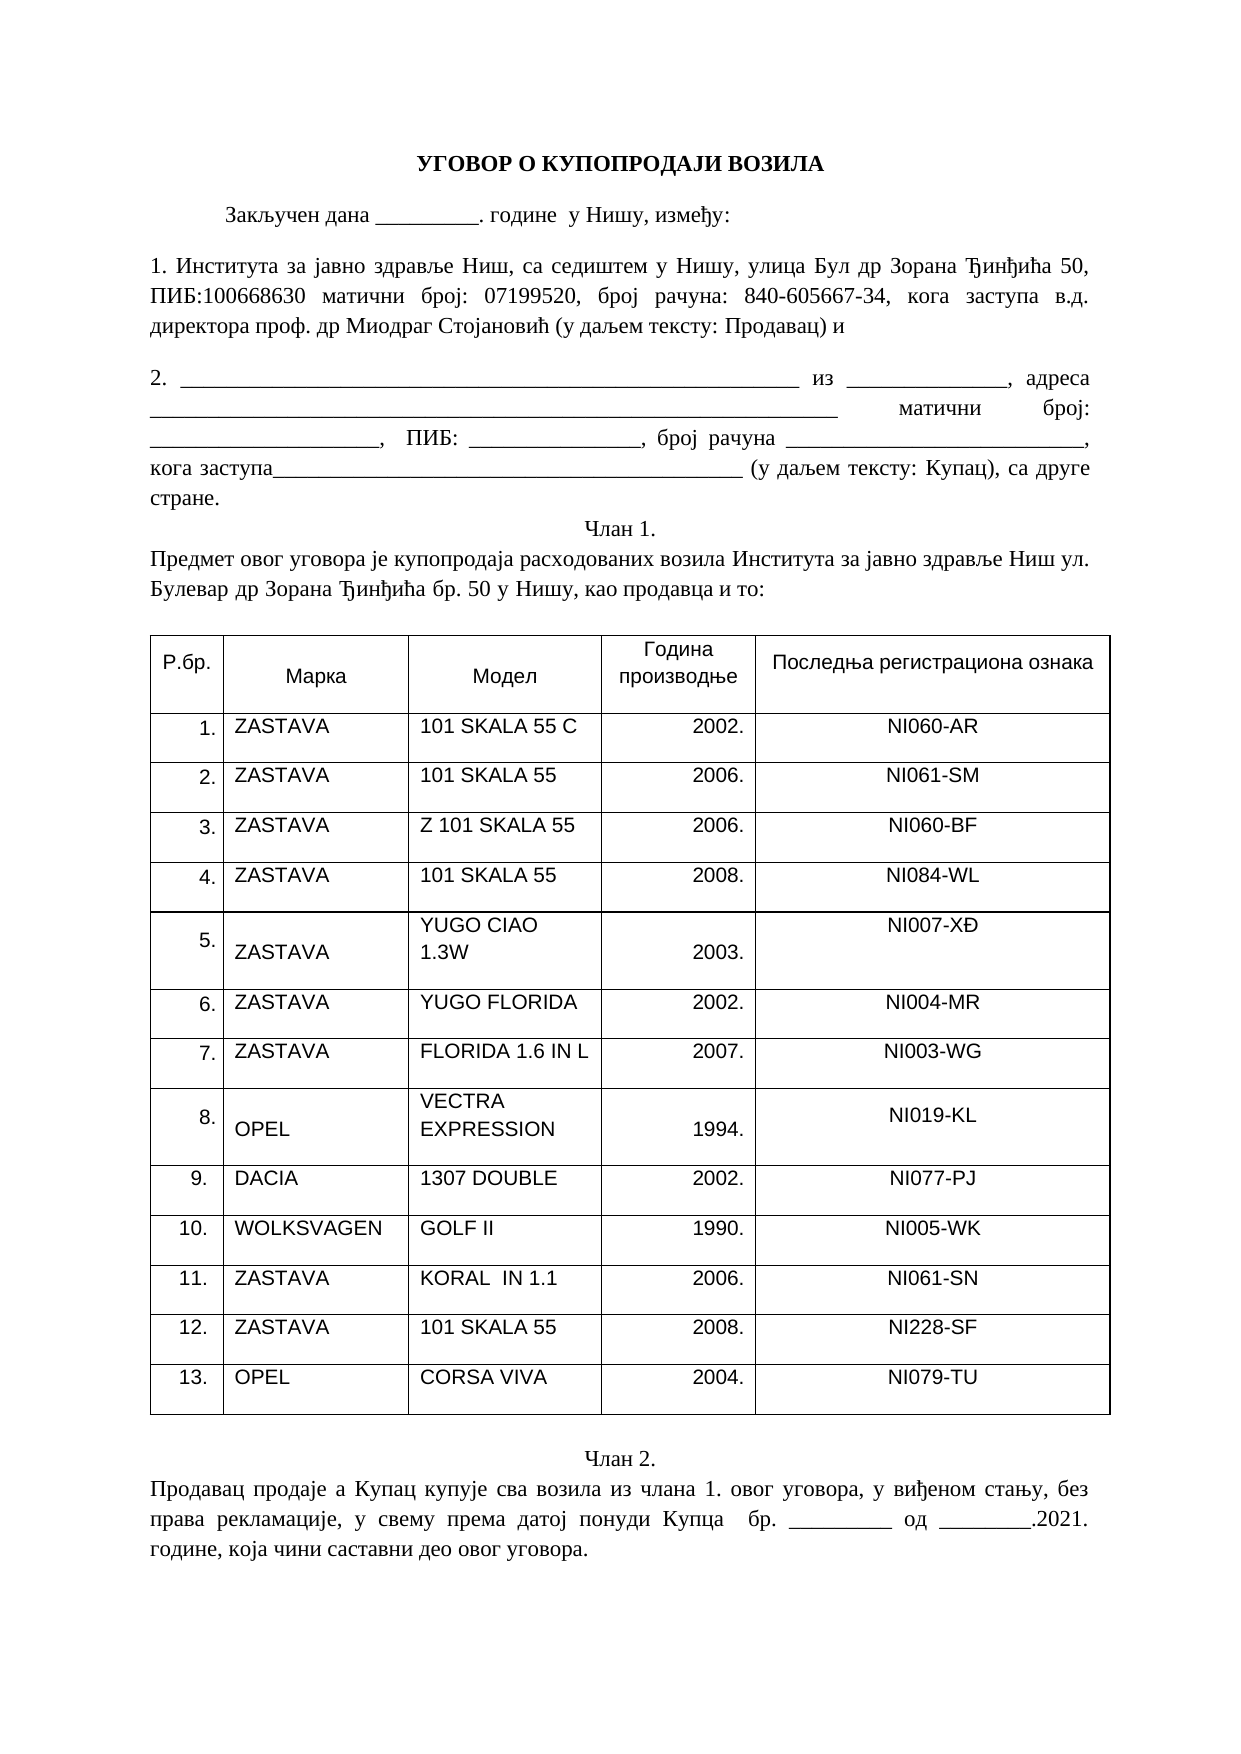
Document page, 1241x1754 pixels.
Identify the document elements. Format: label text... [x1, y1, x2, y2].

table_cell ZASTAVA [224, 714, 408, 762]
table_cell NI004-MR [756, 990, 1109, 1038]
table_cell GOLF II [409, 1216, 601, 1264]
table_cell NI228-SF [756, 1315, 1109, 1364]
table_cell YUGO CIAO 1.3W [409, 913, 601, 988]
table_cell [151, 1089, 223, 1165]
text 2. ______________________________________________________ из ______________, адреса ____________________________________________________________ матични број: ____________________, ПИБ: _______________, број рачуна __________________________, кога заступа_________________________________________ (у даљем тексту: Купац), са друге стране. [150, 363, 1090, 511]
table_cell 101 SKALA 55 [409, 1315, 601, 1364]
table_cell NI003-WG [756, 1039, 1109, 1088]
table_cell [151, 1039, 223, 1088]
table_cell 2008. [602, 863, 755, 911]
table_cell OPEL [224, 1365, 408, 1413]
table_cell 2006. [602, 813, 755, 862]
text Продавац продаје а Купац купује сва возила из члана 1. овог уговора, у виђеном стању, без права рекламације, у свему према датој понуди Купца бр. _________ од ________.2021. године, која чини саставни део овог уговора. [150, 1475, 1090, 1562]
table_cell FLORIDA 1.6 IN L [409, 1039, 601, 1088]
table_cell ZASTAVA [224, 1039, 408, 1088]
table_header Р.бр. [151, 636, 223, 713]
table_cell ZASTAVA [224, 990, 408, 1038]
text 1. Института за јавно здравље Ниш, са седиштем у Нишу, улица Бул др Зорана Ђинђића 50, ПИБ:100668630 матични број: 07199520, број рачуна: 840-605667-34, кога заступа в.д. директора проф. др Миодраг Стојановић (у даљем тексту: Продавац) и [150, 252, 1090, 339]
table_cell OPEL [224, 1089, 408, 1165]
table_cell 2002. [602, 990, 755, 1038]
table_cell ZASTAVA [224, 913, 408, 988]
table_header Последња регистрациона ознака [756, 636, 1109, 713]
table_cell NI060-AR [756, 714, 1109, 762]
table_cell 101 SKALA 55 [409, 863, 601, 911]
table_cell WOLKSVAGEN [224, 1216, 408, 1264]
table_cell NI005-WK [756, 1216, 1109, 1264]
table_cell NI061-SN [756, 1266, 1109, 1314]
table_cell KORAL IN 1.1 [409, 1266, 601, 1314]
text Закључен дана _________. године у Нишу, између: [150, 201, 1090, 227]
table_cell 2006. [602, 1266, 755, 1314]
table_cell YUGO FLORIDA [409, 990, 601, 1038]
table_cell 101 SKALA 55 C [409, 714, 601, 762]
table_cell 11. [151, 1266, 223, 1314]
table_cell 9. [151, 1166, 223, 1215]
table_header Модел [409, 636, 601, 713]
table_cell NI079-TU [756, 1365, 1109, 1413]
table_header Марка [224, 636, 408, 713]
table_cell ZASTAVA [224, 1266, 408, 1314]
table_cell VECTRA EXPRESSION [409, 1089, 601, 1165]
table_cell 13. [151, 1365, 223, 1413]
table_cell CORSA VIVA [409, 1365, 601, 1413]
table_cell 2006. [602, 763, 755, 812]
table_cell [151, 863, 223, 911]
table_cell ZASTAVA [224, 763, 408, 812]
table_cell 1990. [602, 1216, 755, 1264]
table_cell NI007-XĐ [756, 913, 1109, 988]
table_cell 2008. [602, 1315, 755, 1364]
table_cell 10. [151, 1216, 223, 1264]
table_cell 2002. [602, 714, 755, 762]
table_cell [151, 813, 223, 862]
table_cell 2004. [602, 1365, 755, 1413]
table_cell NI077-PJ [756, 1166, 1109, 1215]
table_cell 2007. [602, 1039, 755, 1088]
table_cell NI060-BF [756, 813, 1109, 862]
table_cell ZASTAVA [224, 863, 408, 911]
table_cell Z 101 SKALA 55 [409, 813, 601, 862]
table_cell NI061-SM [756, 763, 1109, 812]
table_cell ZASTAVA [224, 1315, 408, 1364]
table_cell [151, 763, 223, 812]
table_cell 2003. [602, 913, 755, 988]
table_cell ZASTAVA [224, 813, 408, 862]
table_header Година производње [602, 636, 755, 713]
table_cell 12. [151, 1315, 223, 1364]
table_cell NI019-KL [756, 1089, 1109, 1165]
table_cell [151, 714, 223, 762]
table_cell 2002. [602, 1166, 755, 1215]
table_cell NI084-WL [756, 863, 1109, 911]
text УГОВОР О КУПОПРОДАЈИ ВОЗИЛА [150, 150, 1090, 176]
table_cell [151, 913, 223, 988]
table_cell [151, 990, 223, 1038]
table_cell 1994. [602, 1089, 755, 1165]
text Члан 2. [150, 1445, 1090, 1471]
table_cell 1307 DOUBLE [409, 1166, 601, 1215]
text Члан 1. [150, 514, 1090, 541]
text Предмет овог уговора је купопродаја расходованих возила Института за јавно здравље Ниш ул. Булевар др Зорана Ђинђића бр. 50 у Нишу, као продавца и то: [150, 545, 1090, 601]
table_cell DACIA [224, 1166, 408, 1215]
table_cell 101 SKALA 55 [409, 763, 601, 812]
